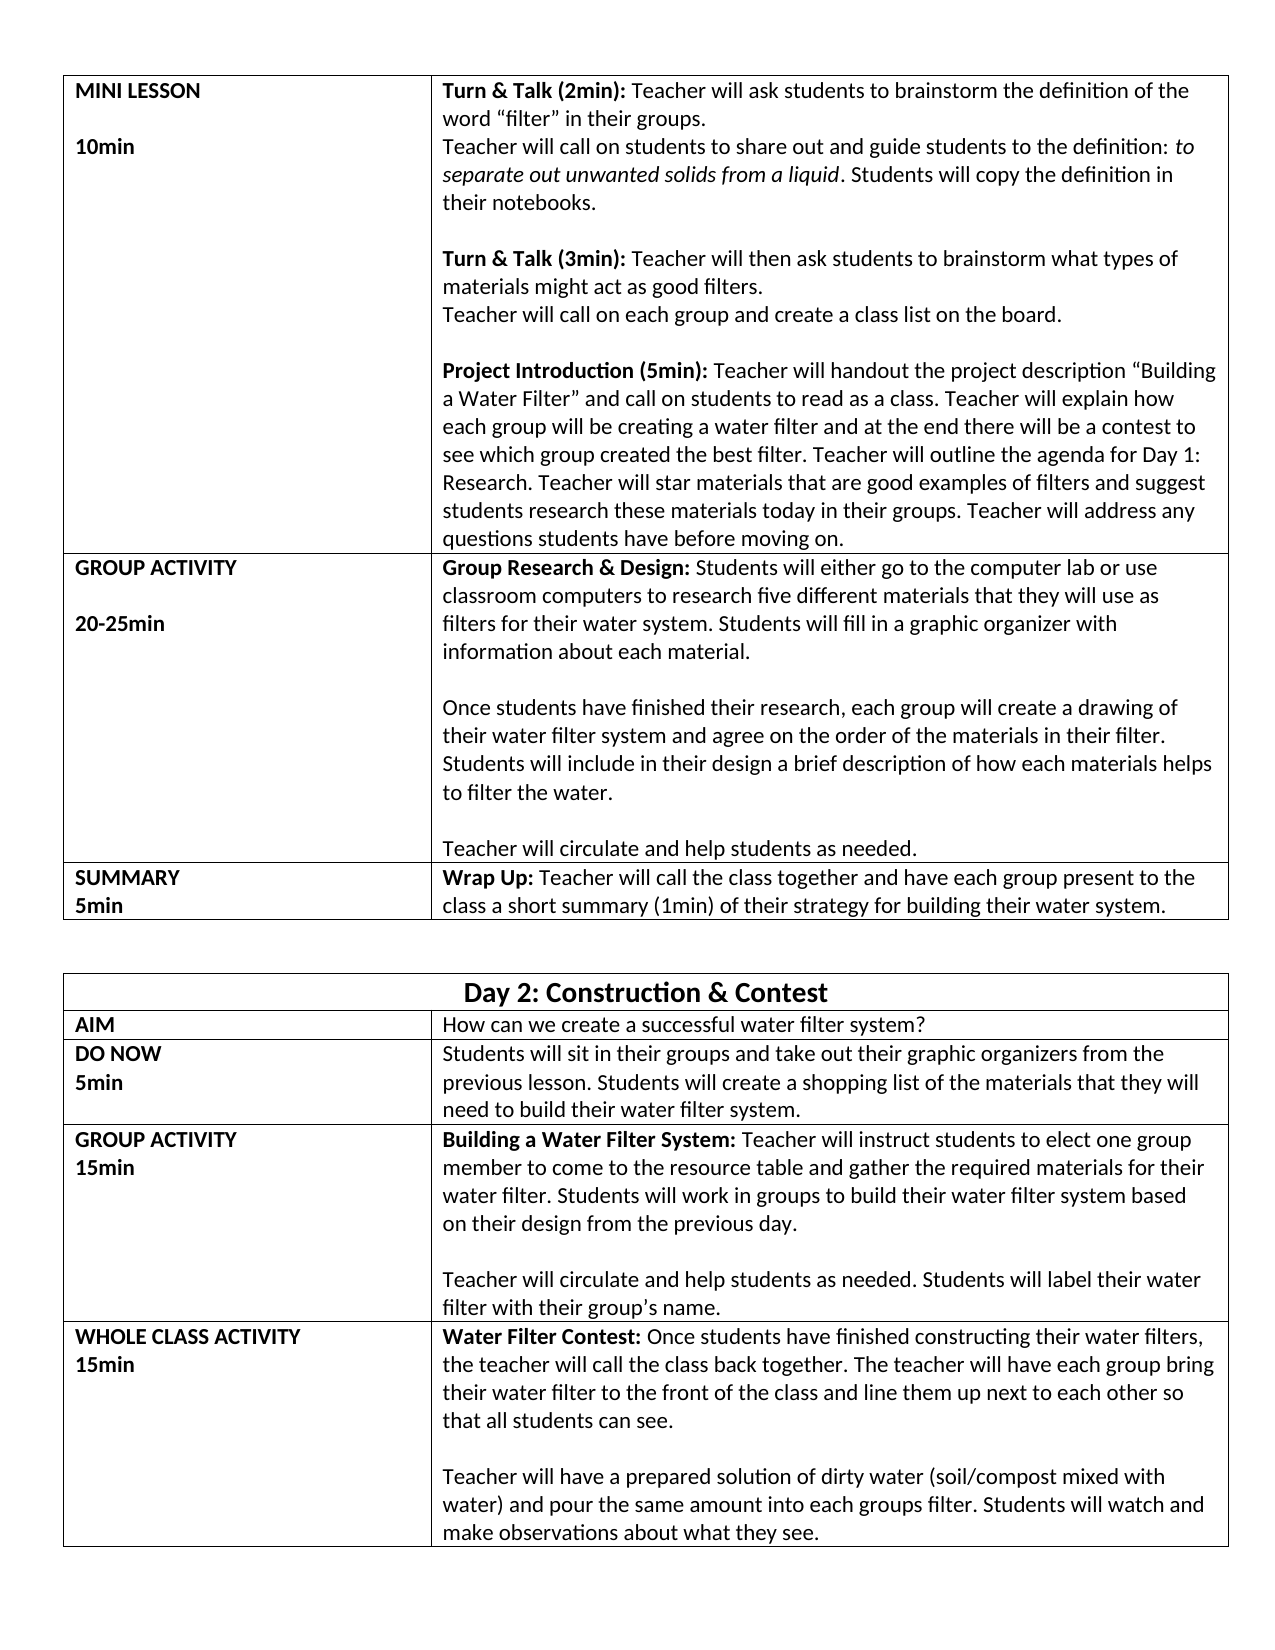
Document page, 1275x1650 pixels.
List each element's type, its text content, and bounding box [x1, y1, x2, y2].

table_cell DO NOW 5min [64, 1040, 431, 1124]
table_cell How can we create a successful water filter system? [432, 1011, 1228, 1038]
table_cell SUMMARY 5min [64, 863, 431, 919]
table_cell AIM [64, 1011, 431, 1038]
table_cell MINI LESSON 10min [64, 76, 431, 552]
table_cell Wrap Up: Teacher will call the class together and have each group present to the class a short summary (1min) of their strategy for building their water system. [432, 863, 1228, 919]
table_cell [64, 1322, 431, 1546]
table_cell Building a Water Filter System: Teacher will instruct students to elect one group member to come to the resource table and gather the required materials for their water filter. Students will work in groups to build their water filter system based on their design from the previous day. Teacher will circulate and help students as needed. Students will label their water filter with their group’s name. [432, 1125, 1228, 1321]
table_cell Group Research & Design: Students will either go to the computer lab or use classroom computers to research five different materials that they will use as filters for their water system. Students will fill in a graphic organizer with information about each material. Once students have finished their research, each group will create a drawing of their water filter system and agree on the order of the materials in their filter. Students will include in their design a brief description of how each materials helps to filter the water. Teacher will circulate and help students as needed. [432, 554, 1228, 862]
table_cell GROUP ACTIVITY 20-25min [64, 554, 431, 862]
table_cell GROUP ACTIVITY 15min [64, 1125, 431, 1321]
table_cell Students will sit in their groups and take out their graphic organizers from the previous lesson. Students will create a shopping list of the materials that they will need to build their water filter system. [432, 1040, 1228, 1124]
table_header Day 2: Construction & Contest [64, 974, 1228, 1009]
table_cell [432, 1322, 1228, 1546]
table_cell Turn & Talk (2min): Teacher will ask students to brainstorm the definition of the word “filter” in their groups. Teacher will call on students to share out and guide students to the definition: to separate out unwanted solids from a liquid. Students will copy the definition in their notebooks. Turn & Talk (3min): Teacher will then ask students to brainstorm what types of materials might act as good filters. Teacher will call on each group and create a class list on the board. Project Introduction (5min): Teacher will handout the project description “Building a Water Filter” and call on students to read as a class. Teacher will explain how each group will be creating a water filter and at the end there will be a contest to see which group created the best filter. Teacher will outline the agenda for Day 1: Research. Teacher will star materials that are good examples of filters and suggest students research these materials today in their groups. Teacher will address any questions students have before moving on. [432, 76, 1228, 552]
